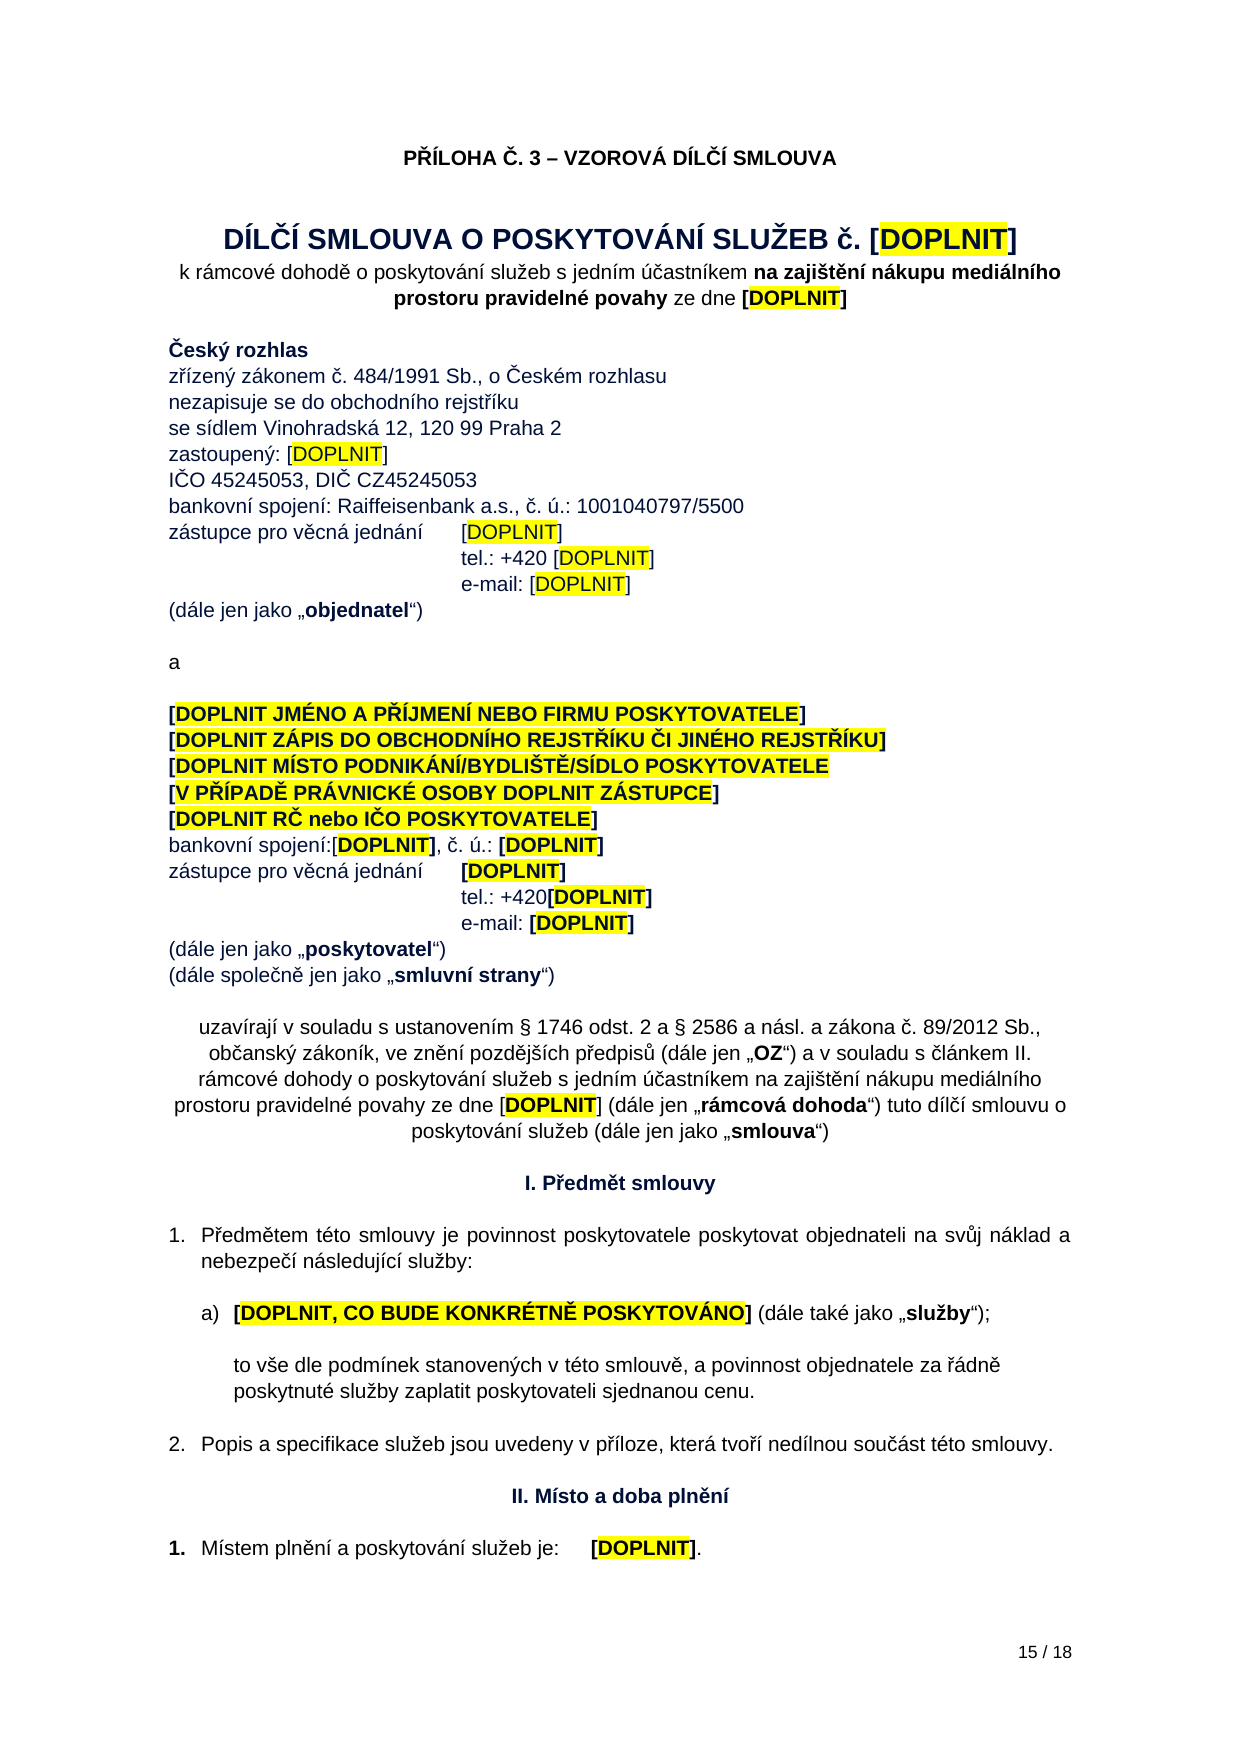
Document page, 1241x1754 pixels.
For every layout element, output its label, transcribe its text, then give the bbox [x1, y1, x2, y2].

text nezapisuje se do obchodního rejstříku [168, 388, 1072, 414]
list [DOPLNIT, CO BUDE KONKRÉTNĚ POSKYTOVÁNO] (dále také jako „služby“); [201, 1300, 1072, 1326]
text (dále jen jako „poskytovatel“) [168, 935, 1072, 961]
text [DOPLNIT ZÁPIS DO OBCHODNÍHO REJSTŘÍKU ČI JINÉHO REJSTŘÍKU] [168, 727, 1072, 753]
text tel.: +420 [DOPLNIT] [168, 545, 1072, 571]
text [V PŘÍPADĚ PRÁVNICKÉ OSOBY DOPLNIT ZÁSTUPCE] [168, 779, 1072, 805]
text Český rozhlas [168, 336, 1072, 362]
text zřízený zákonem č. 484/1991 Sb., o Českém rozhlasu [168, 362, 1072, 388]
text [DOPLNIT MÍSTO PODNIKÁNÍ/BYDLIŠTĚ/SÍDLO POSKYTOVATELE [168, 753, 1072, 779]
subtitle Místo a doba plnění [168, 1482, 1072, 1508]
text IČO 45245053, DIČ CZ45245053 [168, 467, 1072, 493]
text zástupce pro věcná jednání [DOPLNIT] [168, 857, 1072, 883]
text PŘÍLOHA Č. 3 – VZOROVÁ DÍLČÍ SMLOUVA [168, 145, 1072, 171]
text e-mail: [DOPLNIT] [168, 571, 1072, 597]
text tel.: +420[DOPLNIT] [168, 883, 1072, 909]
text bankovní spojení: Raiffeisenbank a.s., č. ú.: 1001040797/5500 [168, 493, 1072, 519]
text (dále společně jen jako „smluvní strany“) [168, 961, 1072, 987]
text a [168, 649, 1072, 675]
title DÍLČÍ SMLOUVA O POSKYTOVÁNÍ SLUŽEB č. [DOPLNIT] [168, 214, 1072, 258]
text e-mail: [DOPLNIT] [168, 909, 1072, 935]
text bankovní spojení:[DOPLNIT], č. ú.: [DOPLNIT] [168, 831, 1072, 857]
list Místem plnění a poskytování služeb je: [DOPLNIT]. [168, 1534, 1072, 1560]
text zastoupený: [DOPLNIT] [168, 441, 1072, 467]
text zástupce pro věcná jednání [DOPLNIT] [168, 519, 1072, 545]
text k rámcové dohodě o poskytování služeb s jedním účastníkem na zajištění nákupu mediálního prostoru pravidelné povahy ze dne [DOPLNIT] [168, 258, 1072, 310]
list to vše dle podmínek stanovených v této smlouvě, a povinnost objednatele za řádně poskytnuté služby zaplatit poskytovateli sjednanou cenu. [233, 1352, 1072, 1404]
text se sídlem Vinohradská 12, 120 99 Praha 2 [168, 414, 1072, 441]
text (dále jen jako „objednatel“) [168, 597, 1072, 623]
text [DOPLNIT JMÉNO A PŘÍJMENÍ NEBO FIRMU POSKYTOVATELE] [168, 701, 1072, 727]
list Předmětem této smlouvy je povinnost poskytovatele poskytovat objednateli na svůj náklad a nebezpečí následující služby: [168, 1222, 1072, 1274]
text uzavírají v souladu s ustanovením § 1746 odst. 2 a § 2586 a násl. a zákona č. 89/2012 Sb., občanský zákoník, ve znění pozdějších předpisů (dále jen „OZ“) a v souladu s článkem II. rámcové dohody o poskytování služeb s jedním účastníkem na zajištění nákupu mediálního prostoru pravidelné povahy ze dne [DOPLNIT] (dále jen „rámcová dohoda“) tuto dílčí smlouvu o poskytování služeb (dále jen jako „smlouva“) [168, 1013, 1072, 1144]
subtitle Předmět smlouvy [168, 1170, 1072, 1196]
text [DOPLNIT RČ nebo IČO POSKYTOVATELE] [168, 805, 1072, 831]
list Popis a specifikace služeb jsou uvedeny v příloze, která tvoří nedílnou součást této smlouvy. [168, 1430, 1072, 1456]
